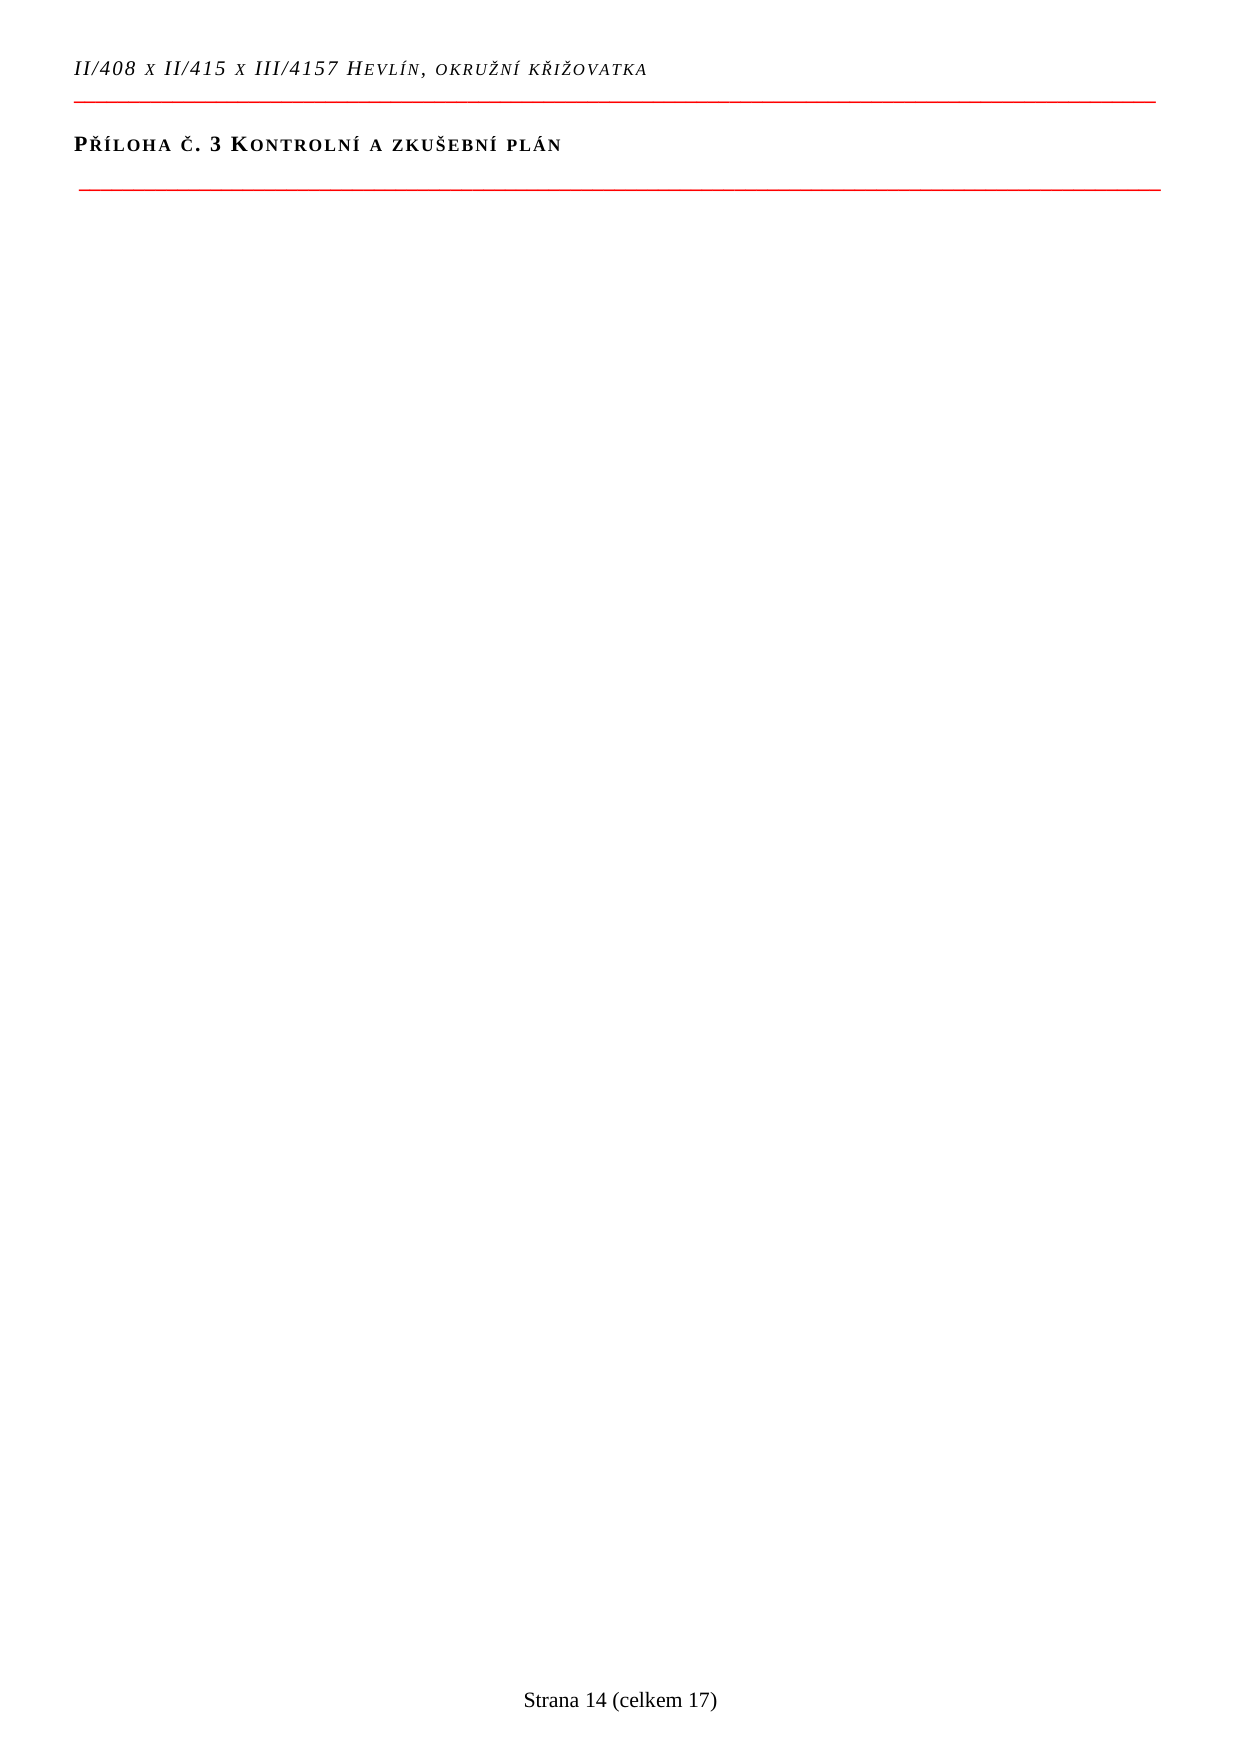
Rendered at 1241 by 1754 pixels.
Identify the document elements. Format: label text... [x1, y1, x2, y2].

text Příloha č. 3 Kontrolní a zkušební plán [74, 131, 1167, 156]
text ___________________________________________________________________________________________________ [74, 168, 1167, 193]
